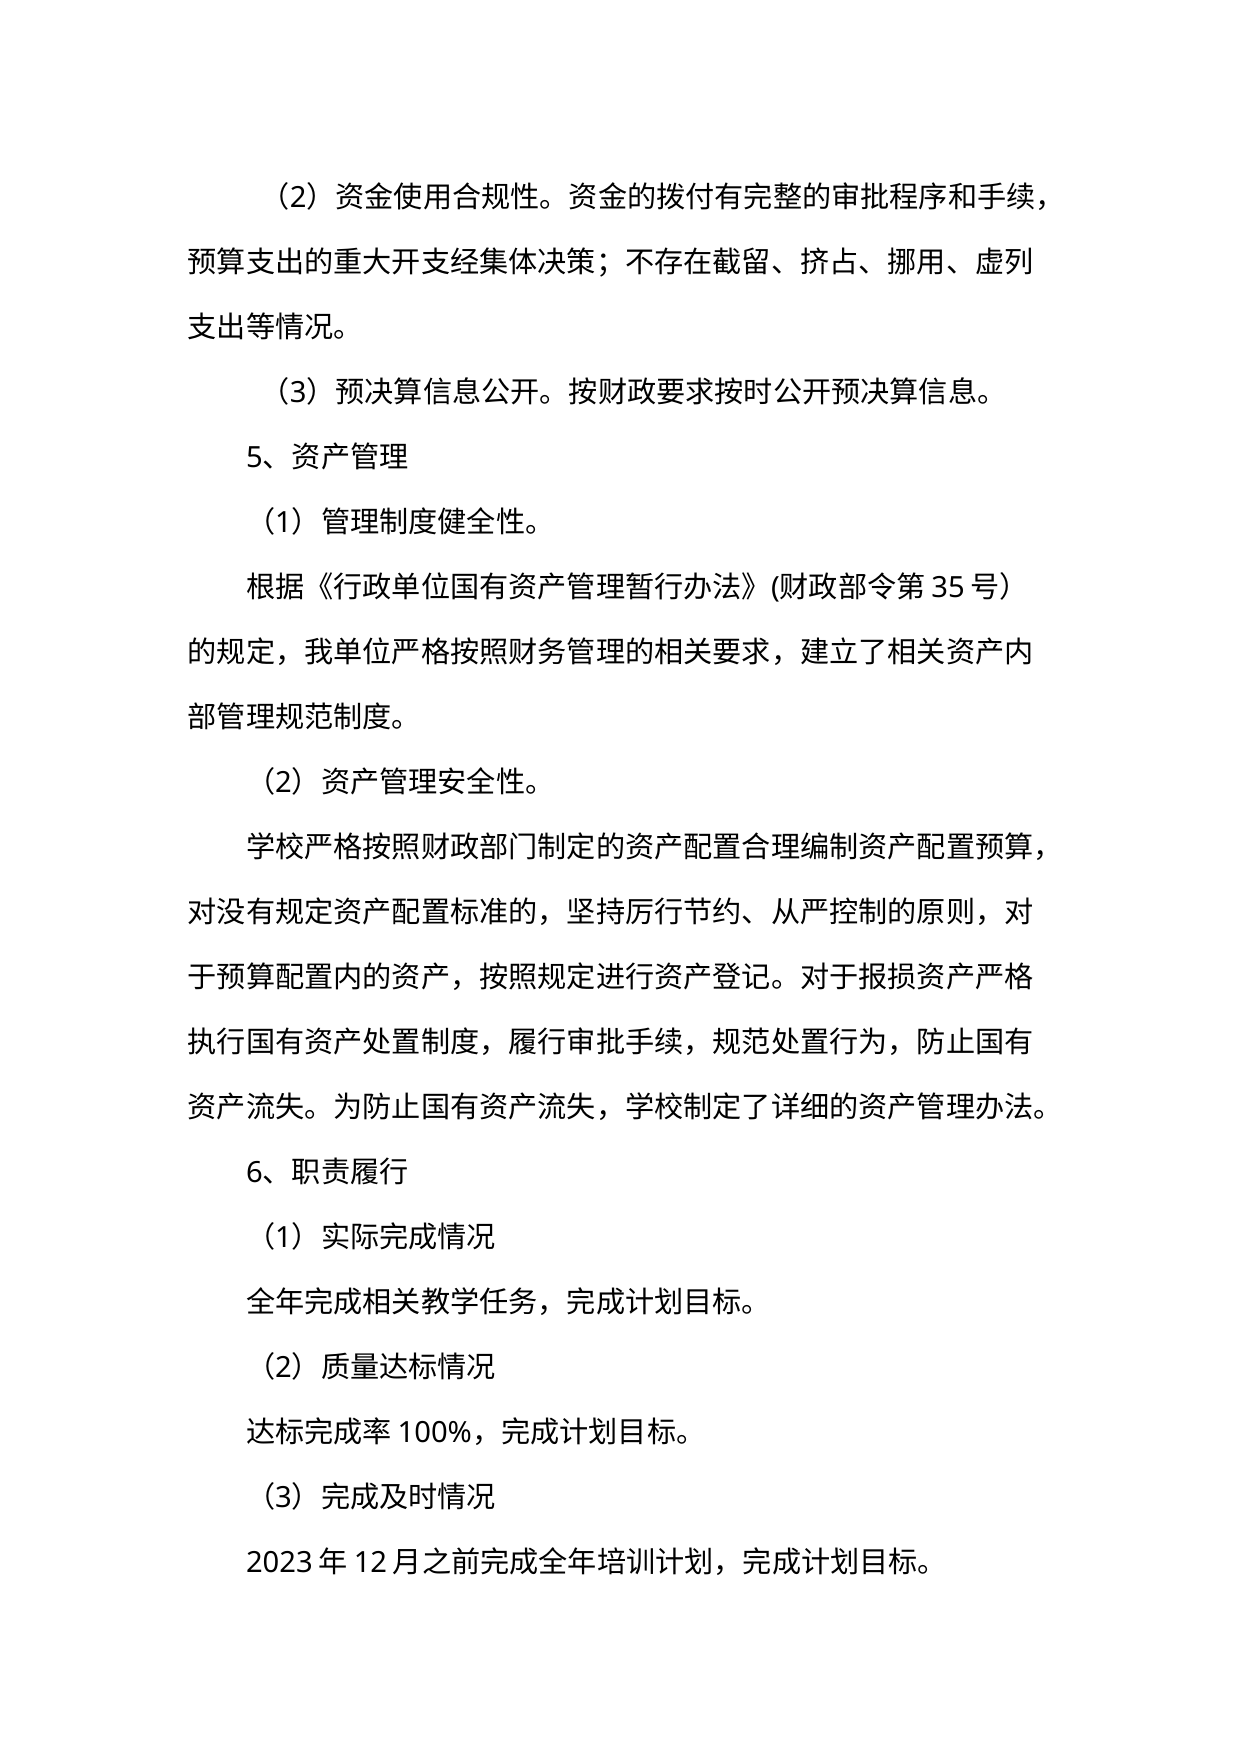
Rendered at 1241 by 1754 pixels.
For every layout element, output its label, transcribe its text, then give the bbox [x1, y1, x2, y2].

text （2）质量达标情况 [187, 1332, 1053, 1397]
text 2023年12月之前完成全年培训计划，完成计划目标。 [187, 1527, 1053, 1592]
text （2）资产管理安全性。 [187, 747, 1053, 812]
text （1）管理制度健全性。 [187, 487, 1053, 552]
text （3）完成及时情况 [187, 1462, 1053, 1527]
text 全年完成相关教学任务，完成计划目标。 [187, 1267, 1053, 1332]
text 5、资产管理 [187, 422, 1053, 487]
text （3）预决算信息公开。按财政要求按时公开预决算信息。 [187, 357, 1053, 422]
text 达标完成率100%，完成计划目标。 [187, 1397, 1053, 1462]
text （1）实际完成情况 [187, 1202, 1053, 1267]
text 根据《行政单位国有资产管理暂行办法》(财政部令第35号）的规定，我单位严格按照财务管理的相关要求，建立了相关资产内部管理规范制度。 [187, 552, 1053, 747]
text 学校严格按照财政部门制定的资产配置合理编制资产配置预算，对没有规定资产配置标准的，坚持厉行节约、从严控制的原则，对于预算配置内的资产，按照规定进行资产登记。对于报损资产严格执行国有资产处置制度，履行审批手续，规范处置行为，防止国有资产流失。为防止国有资产流失，学校制定了详细的资产管理办法。 [187, 812, 1053, 1137]
text （2）资金使用合规性。资金的拨付有完整的审批程序和手续，预算支出的重大开支经集体决策；不存在截留、挤占、挪用、虚列支出等情况。 [187, 162, 1053, 357]
text 6、职责履行 [187, 1137, 1053, 1202]
